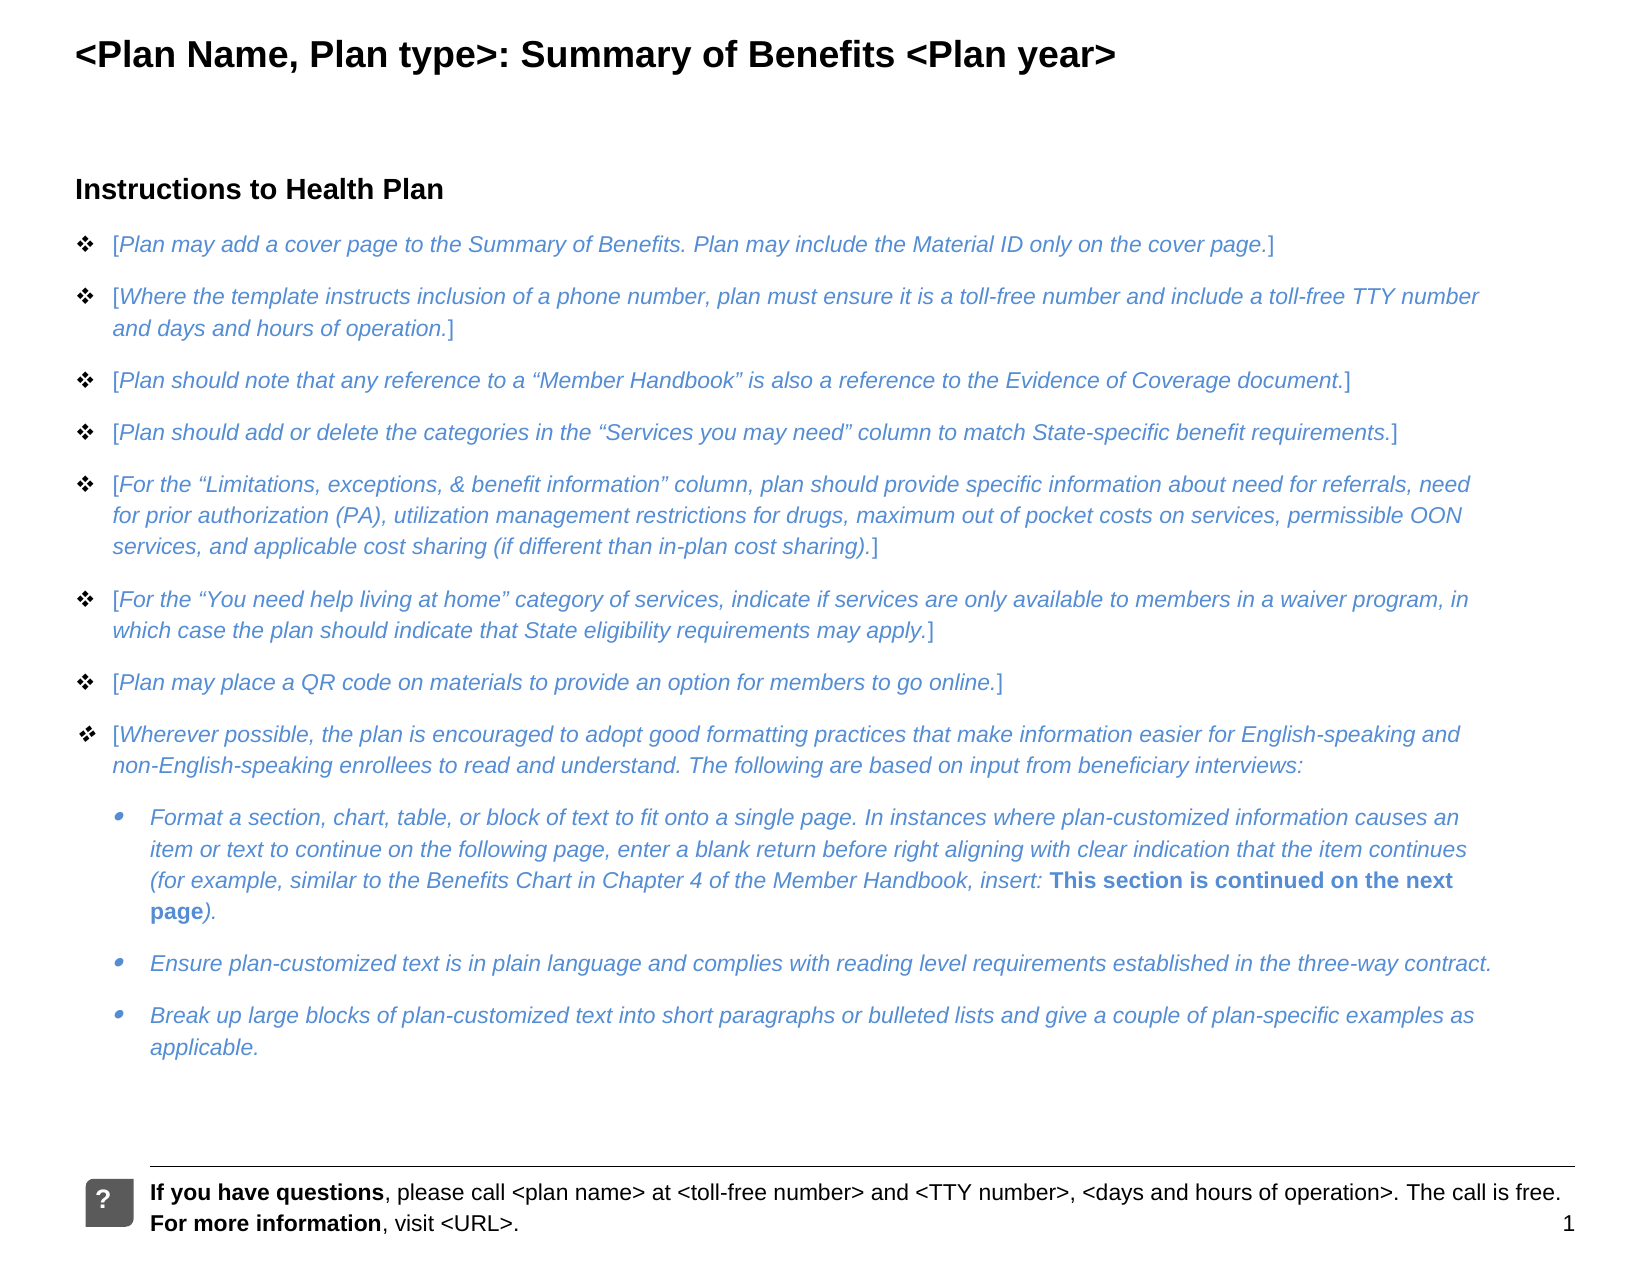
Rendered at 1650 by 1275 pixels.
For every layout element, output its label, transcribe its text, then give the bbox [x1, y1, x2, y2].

list [For the “You need help living at home” category of services, indicate if services are only available to members in a waiver program, in which case the plan should indicate that State eligibility requirements may apply.] [75, 582, 1500, 644]
list [For the “Limitations, exceptions, & benefit information” column, plan should provide specific information about need for referrals, need for prior authorization (PA), utilization management restrictions for drugs, maximum out of pocket costs on services, permissible OON services, and applicable cost sharing (if different than in-plan cost sharing).] [75, 467, 1500, 561]
list [Where the template instructs inclusion of a phone number, plan must ensure it is a toll-free number and include a toll-free TTY number and days and hours of operation.] [75, 280, 1500, 342]
list [Plan may add a cover page to the Summary of Benefits. Plan may include the Material ID only on the cover page.] [75, 228, 1500, 259]
list [Wherever possible, the plan is encouraged to adopt good formatting practices that make information easier for English-speaking and non-English-speaking enrollees to read and understand. The following are based on input from beneficiary interviews: [75, 717, 1500, 780]
list Break up large blocks of plan-customized text into short paragraphs or bulleted lists and give a couple of plan-specific examples as applicable. [112, 999, 1500, 1061]
list Ensure plan-customized text is in plain language and complies with reading level requirements established in the three-way contract. [112, 947, 1500, 978]
text Instructions to Health Plan [75, 169, 1575, 207]
list [Plan may place a QR code on materials to provide an option for members to go online.] [75, 665, 1500, 697]
list [Plan should note that any reference to a “Member Handbook” is also a reference to the Evidence of Coverage document.] [75, 363, 1500, 394]
list [Plan should add or delete the categories in the “Services you may need” column to match State-specific benefit requirements.] [75, 415, 1500, 447]
list Format a section, chart, table, or block of text to fit onto a single page. In instances where plan-customized information causes an item or text to continue on the following page, enter a blank return before right aligning with clear indication that the item continues (for example, similar to the Benefits Chart in Chapter 4 of the Member Handbook, insert: This section is continued on the next page). [112, 801, 1500, 926]
